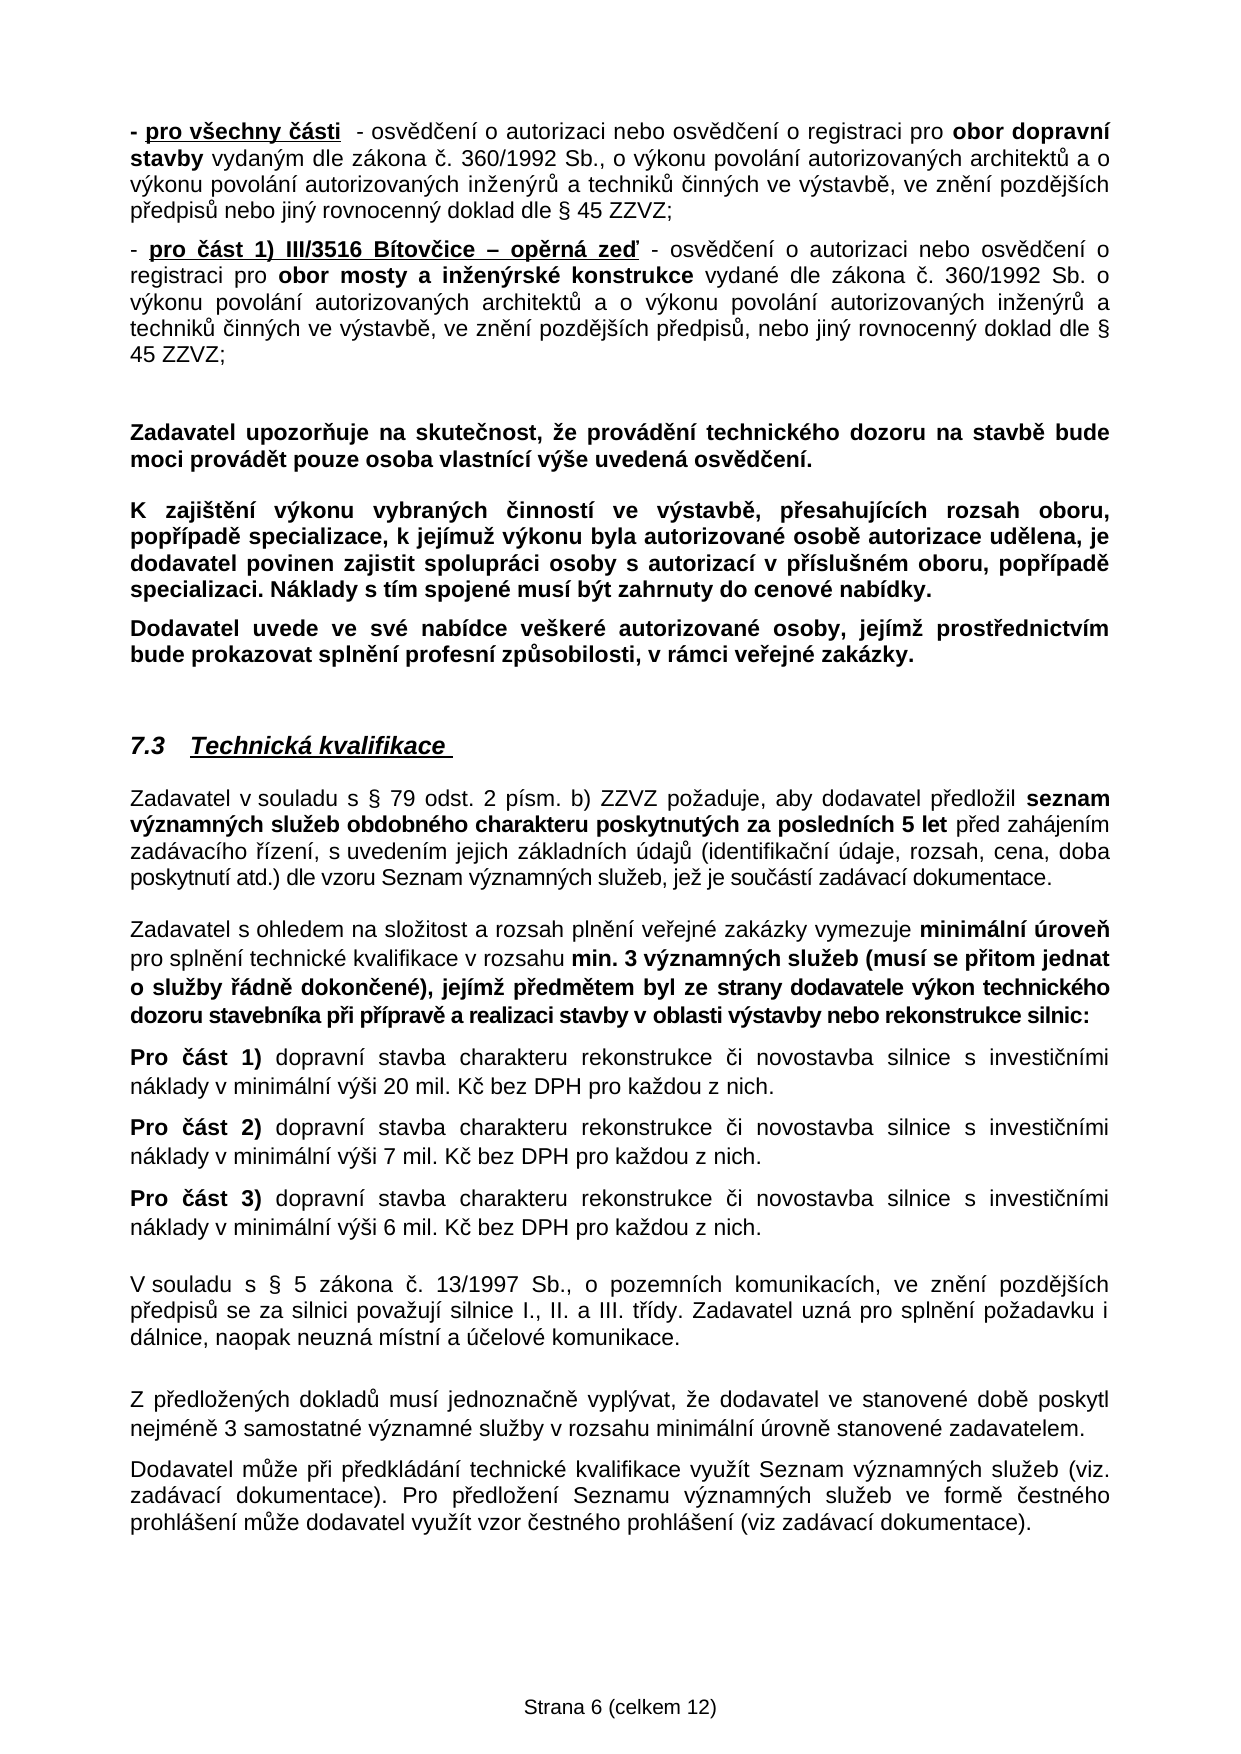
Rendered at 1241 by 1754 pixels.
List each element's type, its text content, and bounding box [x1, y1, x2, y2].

text Pro část 2) dopravní stavba charakteru rekonstrukce či novostavba silnice s investičními náklady v minimální výši 7 mil. Kč bez DPH pro každou z nich. [130, 1114, 1110, 1169]
text Pro část 1) dopravní stavba charakteru rekonstrukce či novostavba silnice s investičními náklady v minimální výši 20 mil. Kč bez DPH pro každou z nich. [130, 1044, 1110, 1099]
list - pro všechny části - osvědčení o autorizaci nebo osvědčení o registraci pro obor dopravní stavby vydaným dle zákona č. 360/1992 Sb., o výkonu povolání autorizovaných architektů a o výkonu povolání autorizovaných inženýrů a techniků činných ve výstavbě, ve znění pozdějších předpisů nebo jiný rovnocenný doklad dle § 45 ZZVZ; [130, 118, 1110, 223]
list Dodavatel může při předkládání technické kvalifikace využít Seznam významných služeb (viz. zadávací dokumentace). Pro předložení Seznamu významných služeb ve formě čestného prohlášení může dodavatel využít vzor čestného prohlášení (viz zadávací dokumentace). [130, 1456, 1110, 1535]
list - pro část 1) III/3516 Bítovčice – opěrná zeď - osvědčení o autorizaci nebo osvědčení o registraci pro obor mosty a inženýrské konstrukce vydané dle zákona č. 360/1992 Sb. o výkonu povolání autorizovaných architektů a o výkonu povolání autorizovaných inženýrů a techniků činných ve výstavbě, ve znění pozdějších předpisů, nebo jiný rovnocenný doklad dle § 45 ZZVZ; [130, 236, 1110, 368]
list K zajištění výkonu vybraných činností ve výstavbě, přesahujících rozsah oboru, popřípadě specializace, k jejímuž výkonu byla autorizované osobě autorizace udělena, je dodavatel povinen zajistit spolupráci osoby s autorizací v příslušném oboru, popřípadě specializaci. Náklady s tím spojené musí být zahrnuty do cenové nabídky. [130, 497, 1110, 602]
text V souladu s § 5 zákona č. 13/1997 Sb., o pozemních komunikacích, ve znění pozdějších předpisů se za silnici považují silnice I., II. a III. třídy. Zadavatel uzná pro splnění požadavku i dálnice, naopak neuzná místní a účelové komunikace. [130, 1271, 1110, 1350]
list Zadavatel upozorňuje na skutečnost, že provádění technického dozoru na stavbě bude moci provádět pouze osoba vlastnící výše uvedená osvědčení. [130, 419, 1110, 472]
list Dodavatel uvede ve své nabídce veškeré autorizované osoby, jejímž prostřednictvím bude prokazovat splnění profesní způsobilosti, v rámci veřejné zakázky. [130, 615, 1110, 667]
list Zadavatel v souladu s § 79 odst. 2 písm. b) ZZVZ požaduje, aby dodavatel předložil seznam významných služeb obdobného charakteru poskytnutých za posledních 5 let před zahájením zadávacího řízení, s uvedením jejich základních údajů (identifikační údaje, rozsah, cena, doba poskytnutí atd.) dle vzoru Seznam významných služeb, jež je součástí zadávací dokumentace. [130, 785, 1110, 891]
text Z předložených dokladů musí jednoznačně vyplývat, že dodavatel ve stanovené době poskytl nejméně 3 samostatné významné služby v rozsahu minimální úrovně stanovené zadavatelem. [130, 1386, 1110, 1441]
text Pro část 3) dopravní stavba charakteru rekonstrukce či novostavba silnice s investičními náklady v minimální výši 6 mil. Kč bez DPH pro každou z nich. [130, 1185, 1110, 1240]
subtitle Technická kvalifikace [130, 731, 1110, 760]
text Zadavatel s ohledem na složitost a rozsah plnění veřejné zakázky vymezuje minimální úroveň pro splnění technické kvalifikace v rozsahu min. 3 významných služeb (musí se přitom jednat o služby řádně dokončené), jejímž předmětem byl ze strany dodavatele výkon technického dozoru stavebníka při přípravě a realizaci stavby v oblasti výstavby nebo rekonstrukce silnic: [130, 916, 1110, 1029]
